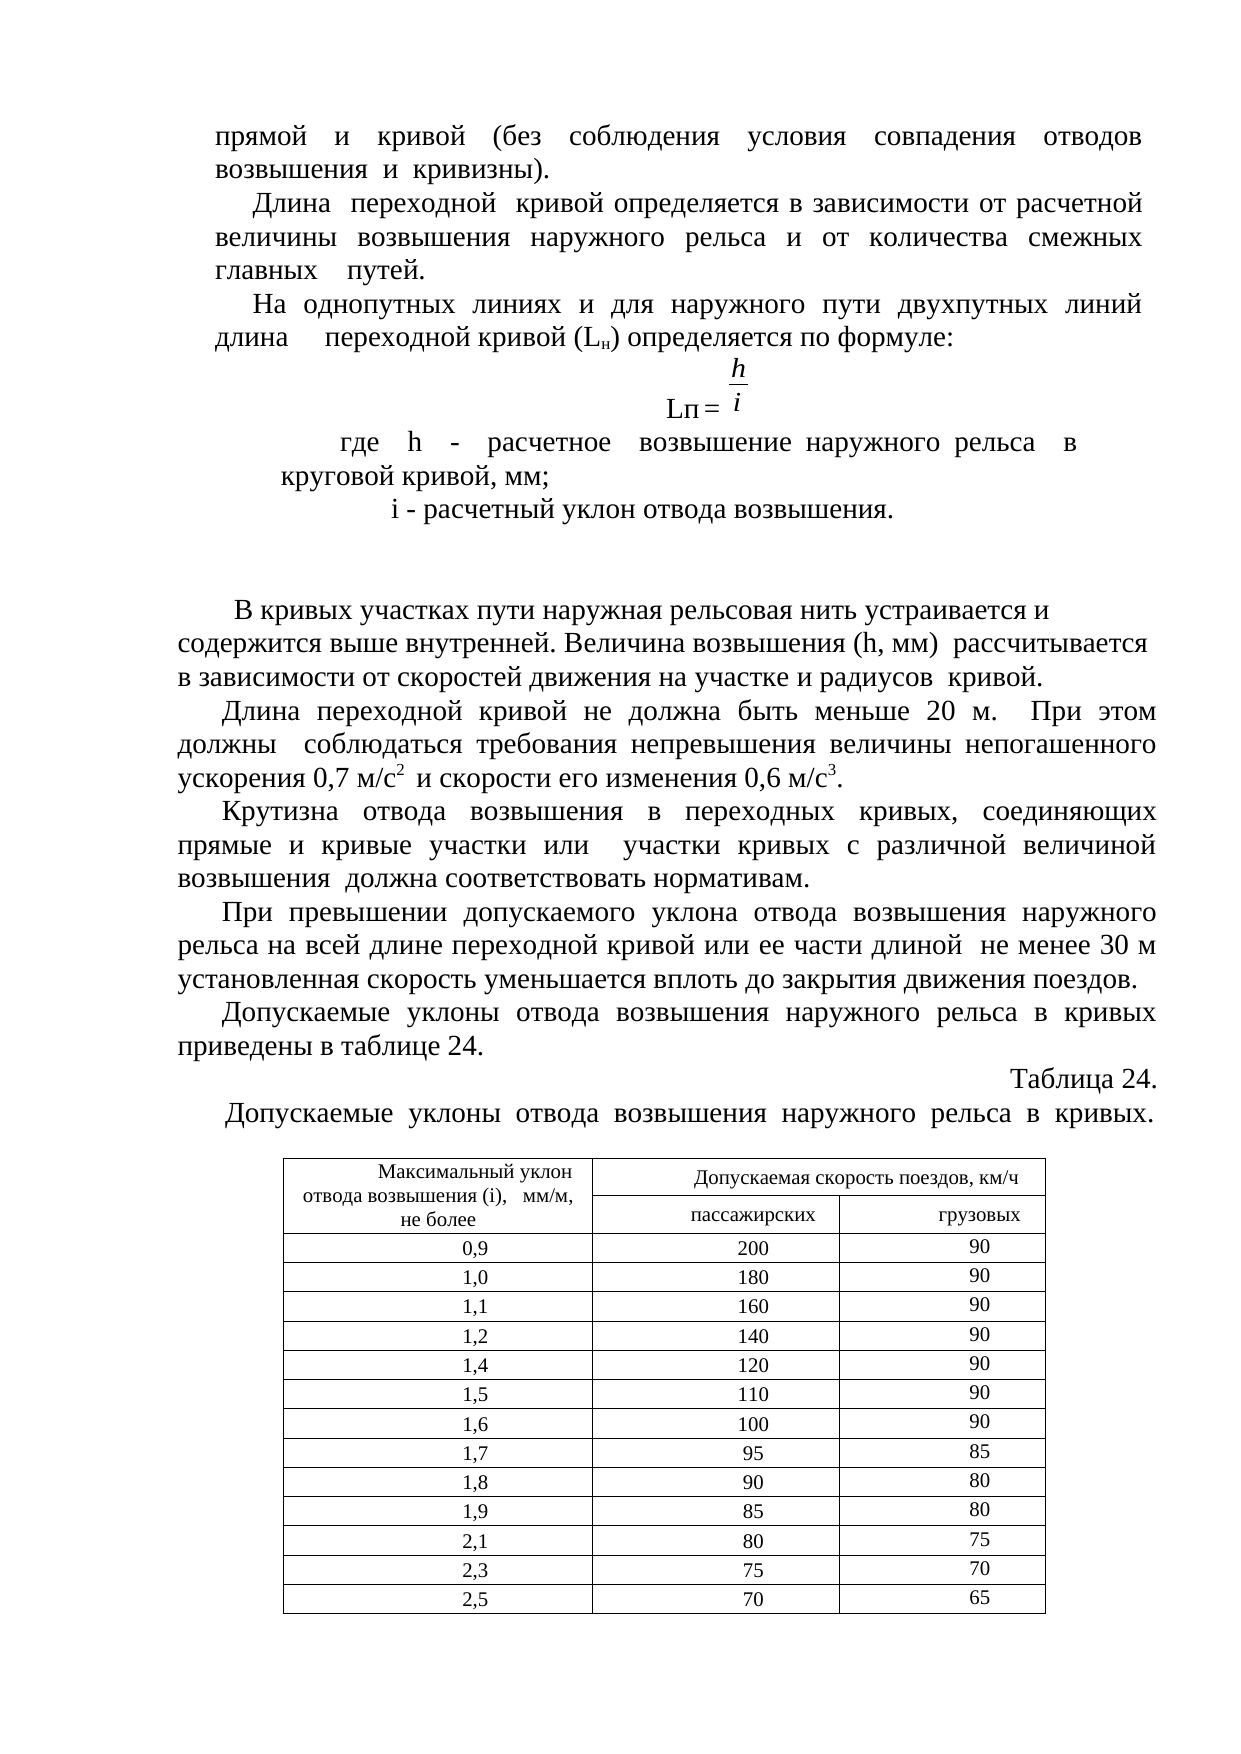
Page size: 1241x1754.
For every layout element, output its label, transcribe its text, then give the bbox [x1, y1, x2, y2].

table_cell 75 [840, 1526, 1045, 1555]
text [215, 118, 1143, 185]
table_cell 100 [593, 1409, 839, 1438]
table_cell 1,4 [284, 1351, 592, 1379]
table_cell 1,5 [284, 1380, 592, 1408]
table_cell 110 [593, 1380, 839, 1408]
table_cell 90 [840, 1234, 1045, 1262]
text Допускаемые уклоны отвода возвышения наружного рельса в кривых. [177, 1095, 1158, 1129]
table_cell грузовых [840, 1196, 1045, 1233]
table_cell 120 [593, 1351, 839, 1379]
text Крутизна отвода возвышения в переходных кривых, соединяющих прямые и кривые участки или участки кривых с различной величиной возвышения должна соответствовать нормативам. [177, 793, 1158, 894]
table_cell 90 [840, 1409, 1045, 1438]
table_cell 90 [840, 1263, 1045, 1291]
table_cell 1,7 [284, 1439, 592, 1467]
table_cell 1,0 [284, 1263, 592, 1291]
text Длина переходной кривой определяется в зависимости от расчетной величины возвышения наружного рельса и от количества смежных главных путей. [215, 185, 1143, 286]
text На однопутных линиях и для наружного пути двухпутных линий длина переходной кривой (Lн) определяется по формуле: [215, 286, 1143, 353]
table_cell 90 [840, 1351, 1045, 1379]
text При превышении допускаемого уклона отвода возвышения наружного рельса на всей длине переходной кривой или ее части длиной не менее установленная скорость уменьшается вплоть до закрытия движения поездов. [177, 894, 1158, 994]
table_cell 1,8 [284, 1468, 592, 1496]
text где h - расчетное возвышение наружного рельса в круговой кривой, мм; [281, 424, 1078, 491]
table_cell 85 [593, 1497, 839, 1525]
text Допускаемые уклоны отвода возвышения наружного рельса в кривых приведены в таблице 24. [177, 994, 1158, 1062]
table_cell 90 [840, 1292, 1045, 1321]
table_cell 65 [840, 1585, 1045, 1613]
table_cell 75 [593, 1556, 839, 1584]
text Lп = [281, 353, 1078, 424]
table_cell 180 [593, 1263, 839, 1291]
table_cell 80 [593, 1526, 839, 1555]
text Таблица 24. [177, 1062, 1158, 1095]
table_cell 70 [593, 1585, 839, 1613]
table_cell 95 [593, 1439, 839, 1467]
text В кривых участках пути наружная рельсовая нить устраивается и содержится выше внутренней. Величина возвышения (h, мм) рассчитывается в зависимости от скоростей движения на участке и радиусов кривой. [177, 592, 1152, 693]
table_header Допускаемая скорость поездов, км/ч [593, 1159, 1045, 1195]
table_cell 90 [840, 1322, 1045, 1350]
table_header Максимальный уклон отвода возвышения (i), мм/м, не более [284, 1159, 592, 1233]
table_cell 90 [840, 1380, 1045, 1408]
text Длина переходной кривой не должна быть меньше . При этом должны соблюдаться требования непревышения величины непогашенного ускорения 0,7 м/с2 и скорости его изменения 0,6 м/с3. [177, 693, 1158, 793]
table_cell 200 [593, 1234, 839, 1262]
table_cell 1,6 [284, 1409, 592, 1438]
table_cell 2,1 [284, 1526, 592, 1555]
table_cell 90 [593, 1468, 839, 1496]
table_cell 80 [840, 1468, 1045, 1496]
table_cell 85 [840, 1439, 1045, 1467]
table_cell 0,9 [284, 1234, 592, 1262]
table_cell 1,1 [284, 1292, 592, 1321]
table_cell 2,3 [284, 1556, 592, 1584]
table_cell 140 [593, 1322, 839, 1350]
table_cell 80 [840, 1497, 1045, 1525]
table_cell 1,9 [284, 1497, 592, 1525]
table_cell 160 [593, 1292, 839, 1321]
text i - расчетный уклон отвода возвышения. [281, 491, 1078, 525]
table_cell пассажирских [593, 1196, 839, 1233]
table_cell 70 [840, 1556, 1045, 1584]
table_cell 2,5 [284, 1585, 592, 1613]
table_cell 1,2 [284, 1322, 592, 1350]
